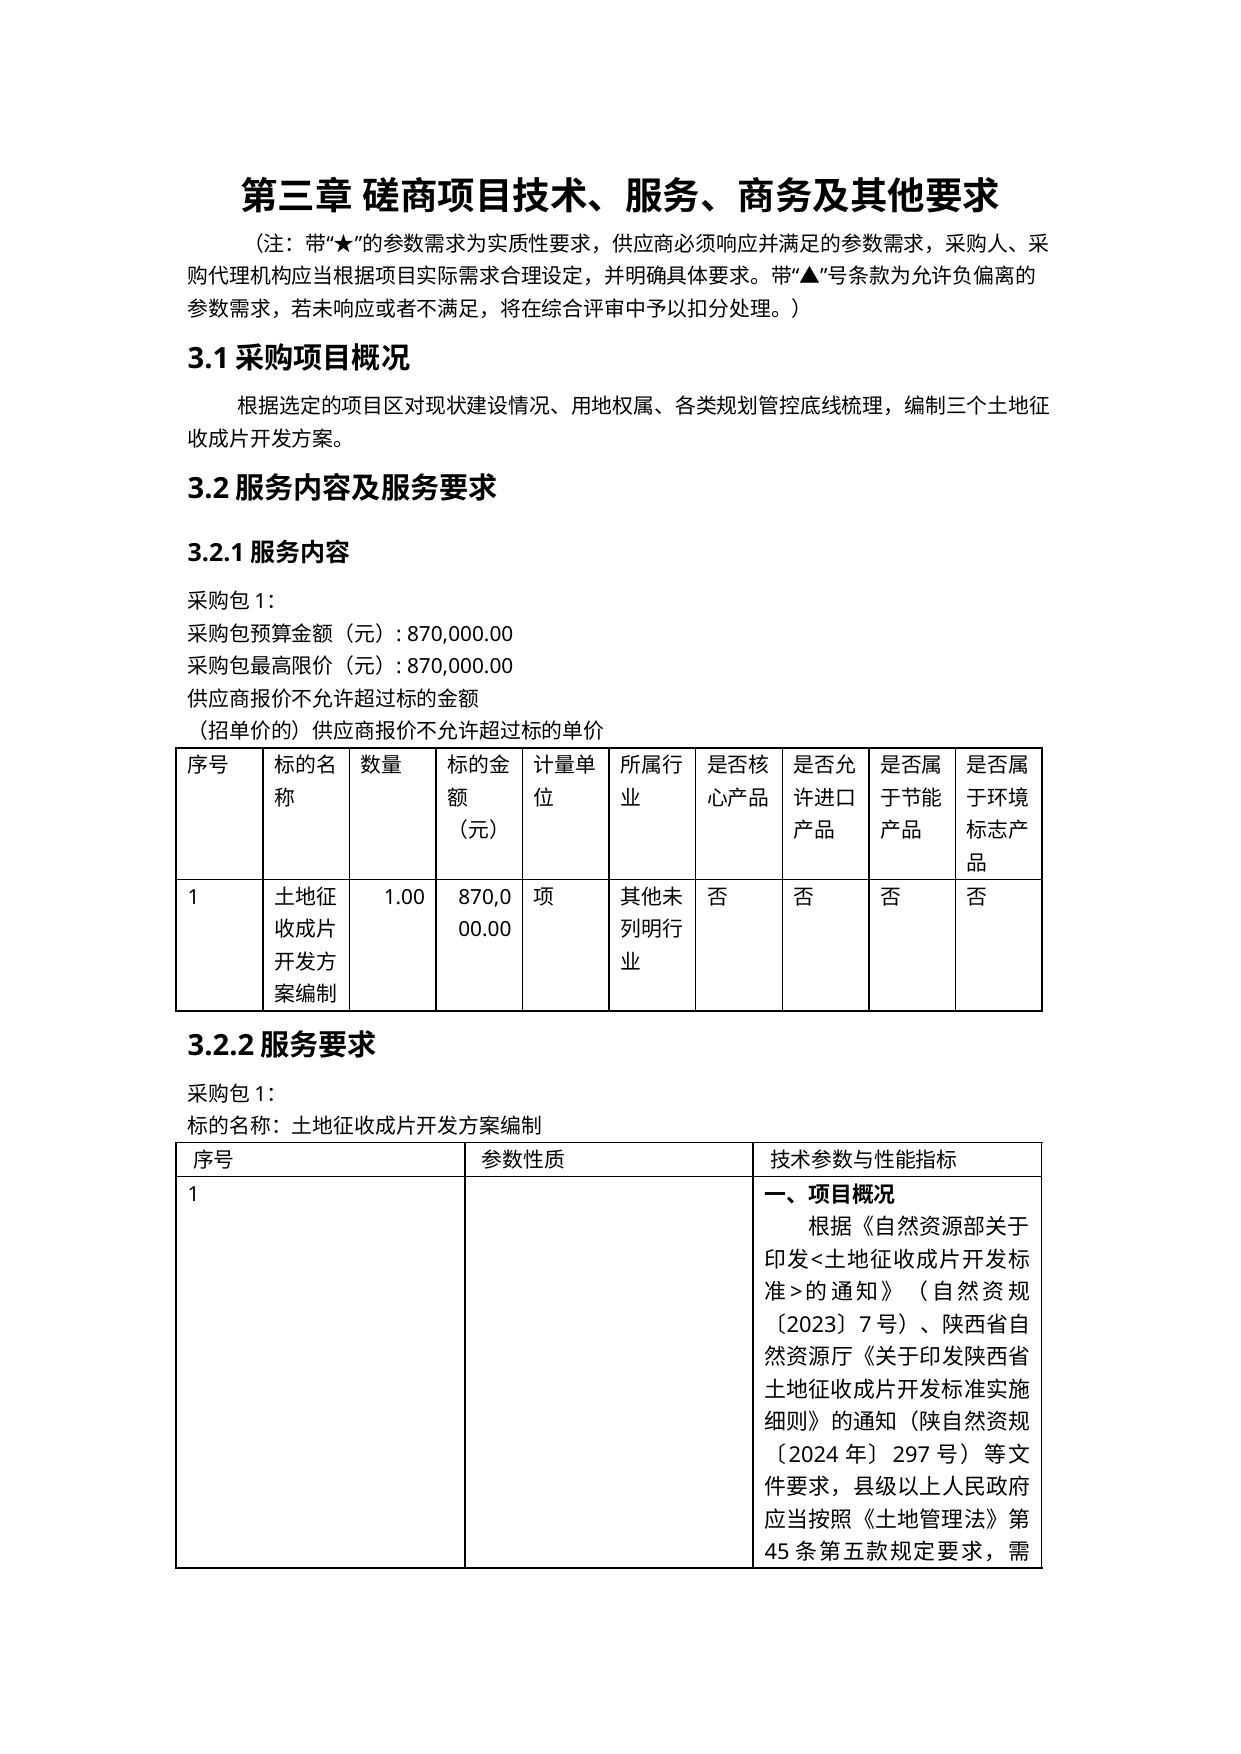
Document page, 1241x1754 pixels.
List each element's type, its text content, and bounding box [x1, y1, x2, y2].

table_cell 否 [696, 880, 782, 1010]
table_header 参数性质 [466, 1143, 752, 1176]
table_header 是否允许进口产品 [783, 749, 868, 878]
table_cell 1.00 [350, 880, 435, 1010]
text 根据选定的项目区对现状建设情况、用地权属、各类规划管控底线梳理，编制三个土地征收成片开发方案。 [187, 389, 1053, 454]
table_header 技术参数与性能指标 [754, 1143, 1041, 1176]
text 采购包1： [187, 1077, 1053, 1109]
text 3.1采购项目概况 [187, 324, 1053, 389]
table_header 是否核心产品 [696, 749, 782, 878]
text 3.2.1服务内容 [187, 519, 1053, 584]
table_cell 项 [523, 880, 608, 1010]
table_header 序号 [177, 1143, 464, 1176]
text （注：带“★”的参数需求为实质性要求，供应商必须响应并满足的参数需求，采购人、采购代理机构应当根据项目实际需求合理设定，并明确具体要求。带“▲”号条款为允许负偏离的参数需求，若未响应或者不满足，将在综合评审中予以扣分处理。） [187, 227, 1053, 324]
table_cell [466, 1177, 752, 1567]
table_cell 870,000.00 [437, 880, 522, 1010]
text （招单价的）供应商报价不允许超过标的单价 [187, 714, 1053, 747]
table_cell 1 [177, 880, 262, 1010]
table_header 是否属于节能产品 [870, 749, 955, 878]
text 采购包最高限价（元）: 870,000.00 [187, 649, 1053, 682]
table_header 标的名称 [264, 749, 349, 878]
table_header 标的金额 （元） [437, 749, 522, 878]
table_header 所属行业 [610, 749, 695, 878]
table_cell 其他未列明行业 [610, 880, 695, 1010]
table_header 是否属于环境标志产品 [956, 749, 1041, 878]
table_cell 否 [956, 880, 1041, 1010]
text 供应商报价不允许超过标的金额 [187, 682, 1053, 714]
table_header 序号 [177, 749, 262, 878]
text 3.2服务内容及服务要求 [187, 454, 1053, 519]
text 采购包1： [187, 584, 1053, 617]
table_cell 否 [870, 880, 955, 1010]
text 采购包预算金额（元）: 870,000.00 [187, 617, 1053, 649]
table_header 数量 [350, 749, 435, 878]
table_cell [754, 1177, 1041, 1567]
text 3.2.2服务要求 [187, 1012, 1053, 1077]
text 标的名称：土地征收成片开发方案编制 [187, 1109, 1053, 1142]
table_cell 否 [783, 880, 868, 1010]
table_cell 土地征收成片开发方案编制 [264, 880, 349, 1010]
text 第三章 磋商项目技术、服务、商务及其他要求 [187, 162, 1053, 227]
table_cell 1 [177, 1177, 464, 1567]
table_header 计量单位 [523, 749, 608, 878]
